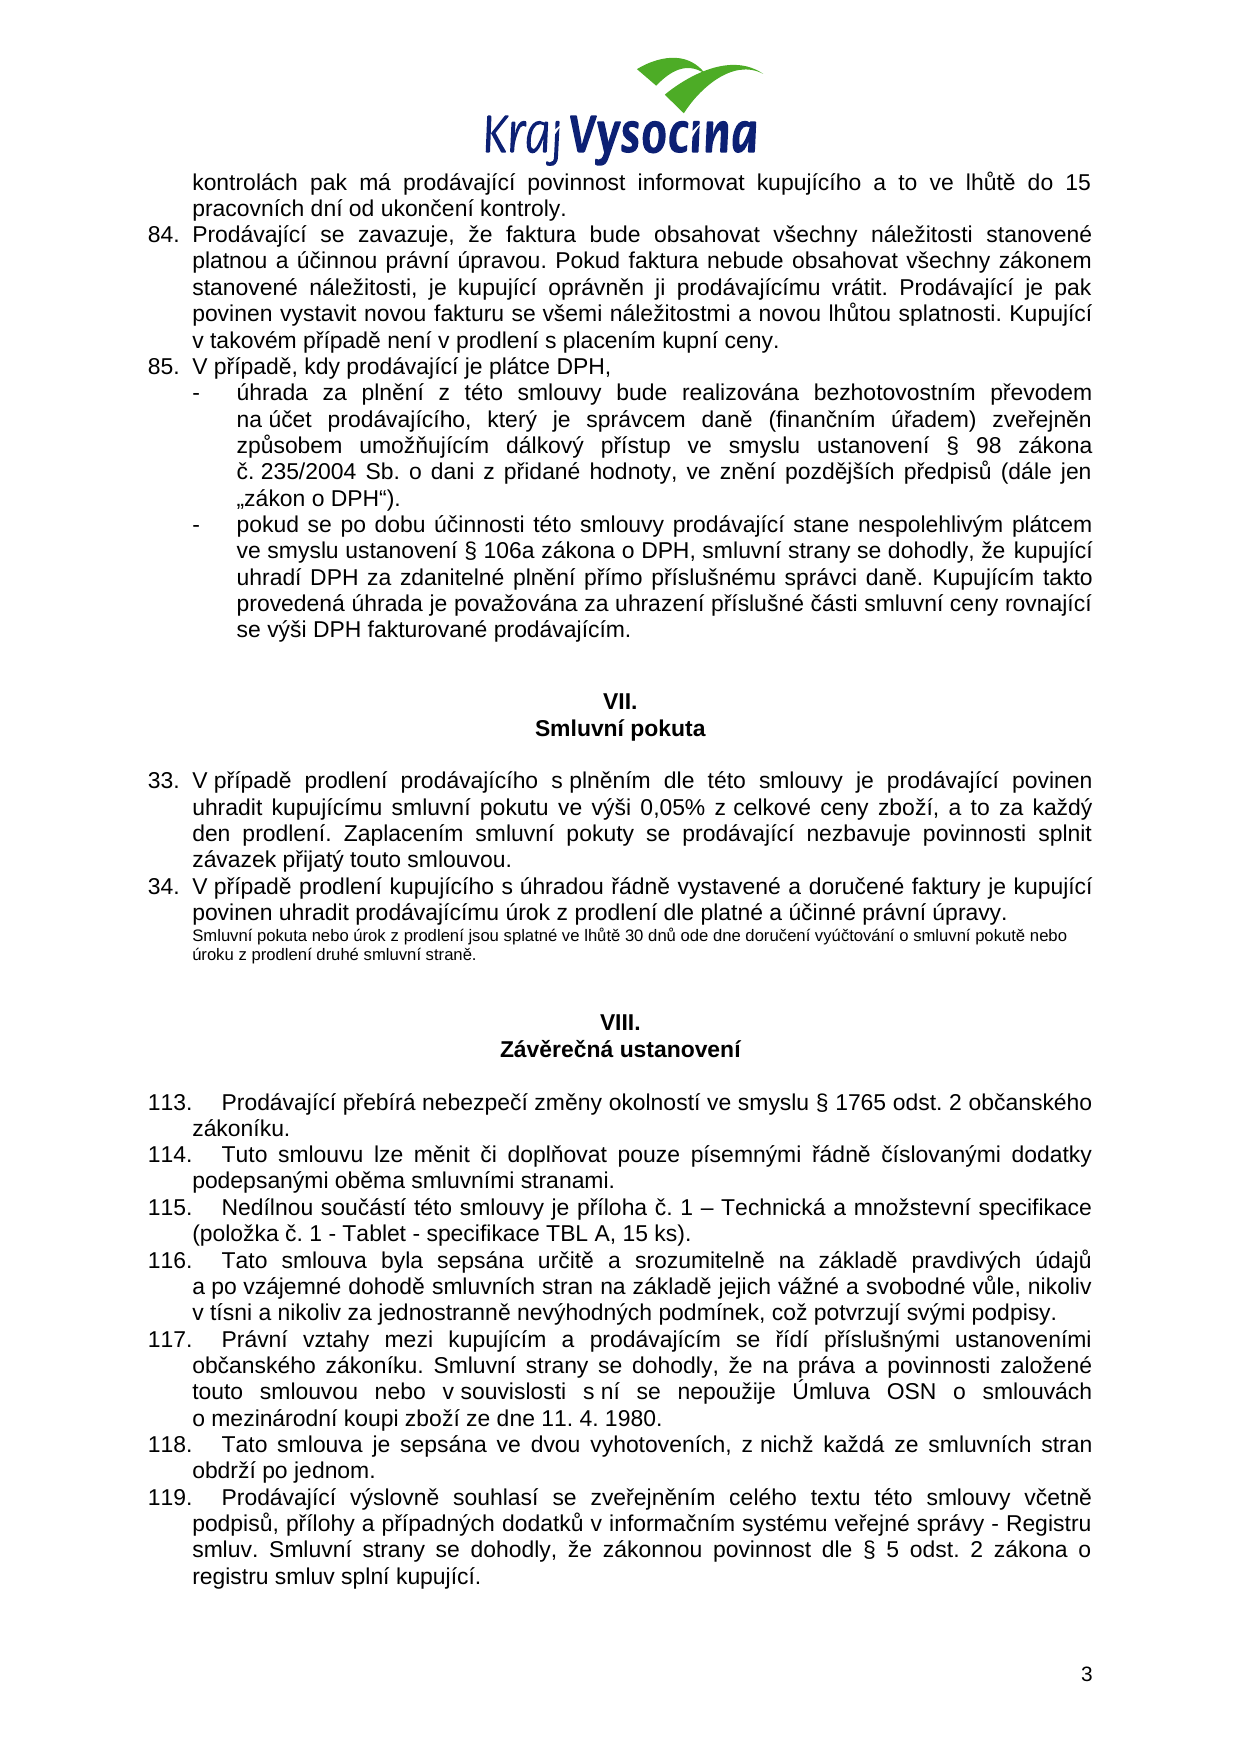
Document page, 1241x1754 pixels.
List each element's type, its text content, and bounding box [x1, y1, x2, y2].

list Prodávající se zavazuje, že faktura bude obsahovat všechny náležitosti stanovené platnou a účinnou právní úpravou. Pokud faktura nebude obsahovat všechny zákonem stanovené náležitosti, je kupující oprávněn ji prodávajícímu vrátit. Prodávající je pak povinen vystavit novou fakturu se všemi náležitostmi a novou lhůtou splatnosti. Kupující v takovém případě není v prodlení s placením kupní ceny. [148, 221, 1092, 353]
text VIII. [148, 1009, 1092, 1036]
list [148, 168, 1092, 221]
text - pokud se po dobu účinnosti této smlouvy prodávající stane nespolehlivým plátcem ve smyslu ustanovení § 106a zákona o DPH, smluvní strany se dohodly, že kupující uhradí DPH za zdanitelné plnění přímo příslušnému správci daně. Kupujícím takto provedená úhrada je považována za uhrazení příslušné části smluvní ceny rovnající se výši DPH fakturované prodávajícím. [192, 511, 1092, 643]
text - úhrada za plnění z této smlouvy bude realizována bezhotovostním převodem na účet prodávajícího, který je správcem daně (finančním úřadem) zveřejněn způsobem umožňujícím dálkový přístup ve smyslu ustanovení § 98 zákona č. 235/2004 Sb. o dani z přidané hodnoty, ve znění pozdějších předpisů (dále jen „zákon o DPH“). [192, 379, 1092, 511]
text VII. [148, 688, 1092, 715]
list Tato smlouva je sepsána ve dvou vyhotoveních, z nichž každá ze smluvních stran obdrží po jednom. [148, 1431, 1092, 1484]
list Smluvní pokuta nebo úrok z prodlení jsou splatné ve lhůtě 30 dnů ode dne doručení vyúčtování o smluvní pokutě nebo úroku z prodlení druhé smluvní straně. [192, 926, 1092, 964]
list Tato smlouva byla sepsána určitě a srozumitelně na základě pravdivých údajů a po vzájemné dohodě smluvních stran na základě jejich vážné a svobodné vůle, nikoliv v tísni a nikoliv za jednostranně nevýhodných podmínek, což potvrzují svými podpisy. [148, 1247, 1092, 1326]
list V případě, kdy prodávající je plátce DPH, [148, 353, 1092, 379]
list Tuto smlouvu lze měnit či doplňovat pouze písemnými řádně číslovanými dodatky podepsanými oběma smluvními stranami. [148, 1141, 1092, 1194]
text Závěrečná ustanovení [148, 1036, 1092, 1062]
list V případě prodlení kupujícího s úhradou řádně vystavené a doručené faktury je kupující povinen uhradit prodávajícímu úrok z prodlení dle platné a účinné právní úpravy. [148, 873, 1092, 926]
list Nedílnou součástí této smlouvy je příloha č. 1 – Technická a množstevní specifikace (položka č. 1 - Tablet - specifikace TBL A, 15 ks). [148, 1194, 1092, 1247]
list Prodávající přebírá nebezpečí změny okolností ve smyslu § 1765 odst. 2 občanského zákoníku. [148, 1088, 1092, 1141]
text Smluvní pokuta [148, 715, 1092, 741]
list Prodávající výslovně souhlasí se zveřejněním celého textu této smlouvy včetně podpisů, přílohy a případných dodatků v informačním systému veřejné správy - Registru smluv. Smluvní strany se dohodly, že zákonnou povinnost dle § 5 odst. 2 zákona o registru smluv splní kupující. [148, 1484, 1092, 1589]
list V případě prodlení prodávajícího s plněním dle této smlouvy je prodávající povinen uhradit kupujícímu smluvní pokutu ve výši 0,05% z celkové ceny zboží, a to za každý den prodlení. Zaplacením smluvní pokuty se prodávající nezbavuje povinnosti splnit závazek přijatý touto smlouvou. [148, 767, 1092, 873]
list Právní vztahy mezi kupujícím a prodávajícím se řídí příslušnými ustanoveními občanského zákoníku. Smluvní strany se dohodly, že na práva a povinnosti založené touto smlouvou nebo v souvislosti s ní se nepoužije Úmluva OSN o smlouvách o mezinárodní koupi zboží ze dne 11. 4. 1980. [148, 1326, 1092, 1431]
